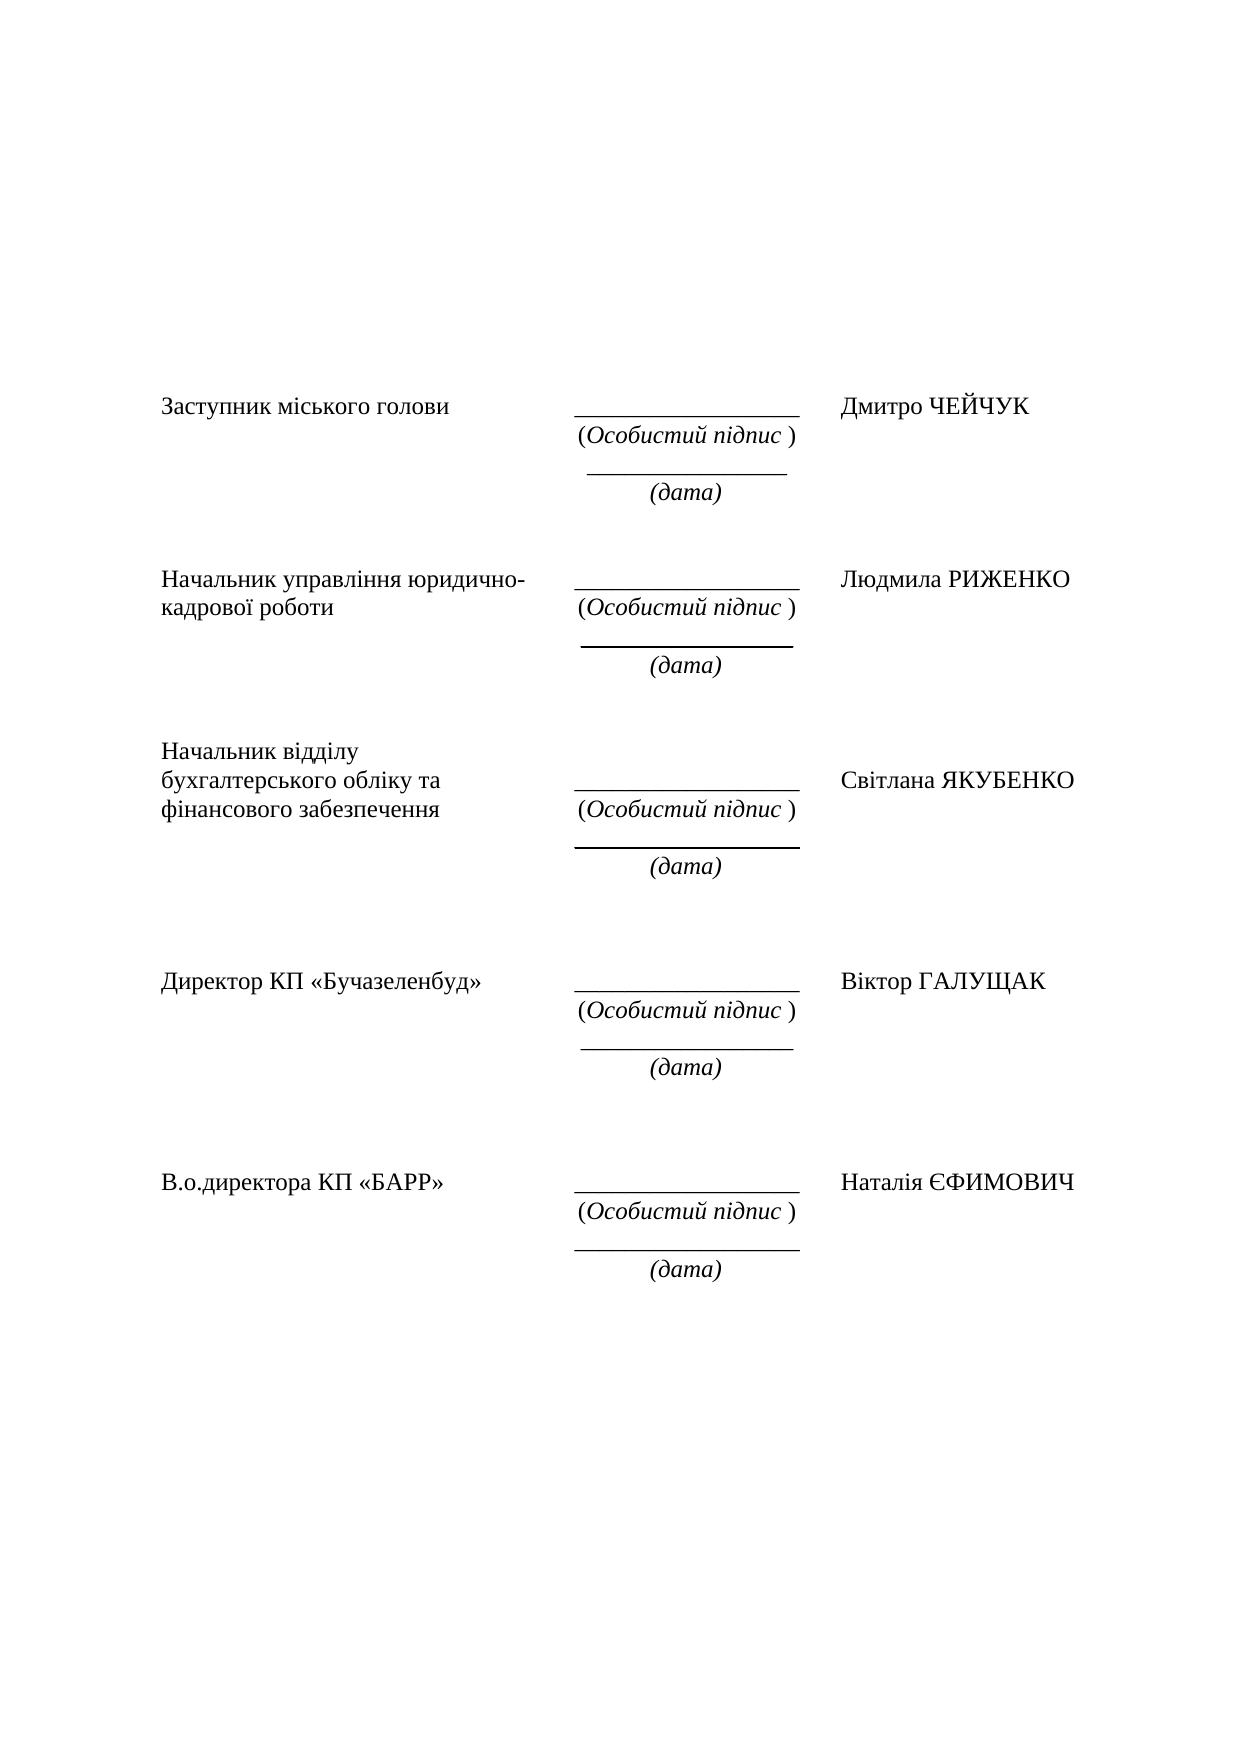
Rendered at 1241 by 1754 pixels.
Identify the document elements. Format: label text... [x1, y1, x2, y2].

table_cell __________________ (Особистий підпис ) __________________ (дата) [544, 1139, 829, 1311]
table_header Дмитро ЧЕЙЧУК [829, 391, 1179, 564]
table_cell Людмила РИЖЕНКО [829, 564, 1179, 736]
table_cell Світлана ЯКУБЕНКО [829, 736, 1179, 909]
table_cell __________________ (Особистий підпис ) _________________ (дата) [544, 564, 829, 736]
table_cell В.о.директора КП «БАРР» [150, 1139, 544, 1311]
table_header Директор КП «Бучазеленбуд» [150, 938, 544, 1139]
table_cell Начальник відділу бухгалтерського обліку та фінансового забезпечення [150, 736, 544, 909]
table_cell __________________ (Особистий підпис ) __________________ (дата) [544, 736, 829, 909]
table_header __________________ (Особистий підпис ) ________________ (дата) [544, 391, 829, 564]
table_header __________________ (Особистий підпис ) _________________ (дата) [544, 938, 829, 1139]
table_cell Наталія ЄФИМОВИЧ [829, 1139, 1179, 1311]
table_cell Начальник управління юридично-кадрової роботи [150, 564, 544, 736]
table_header Заступник міського голови [150, 391, 544, 564]
table_header Віктор ГАЛУЩАК [829, 938, 1179, 1139]
